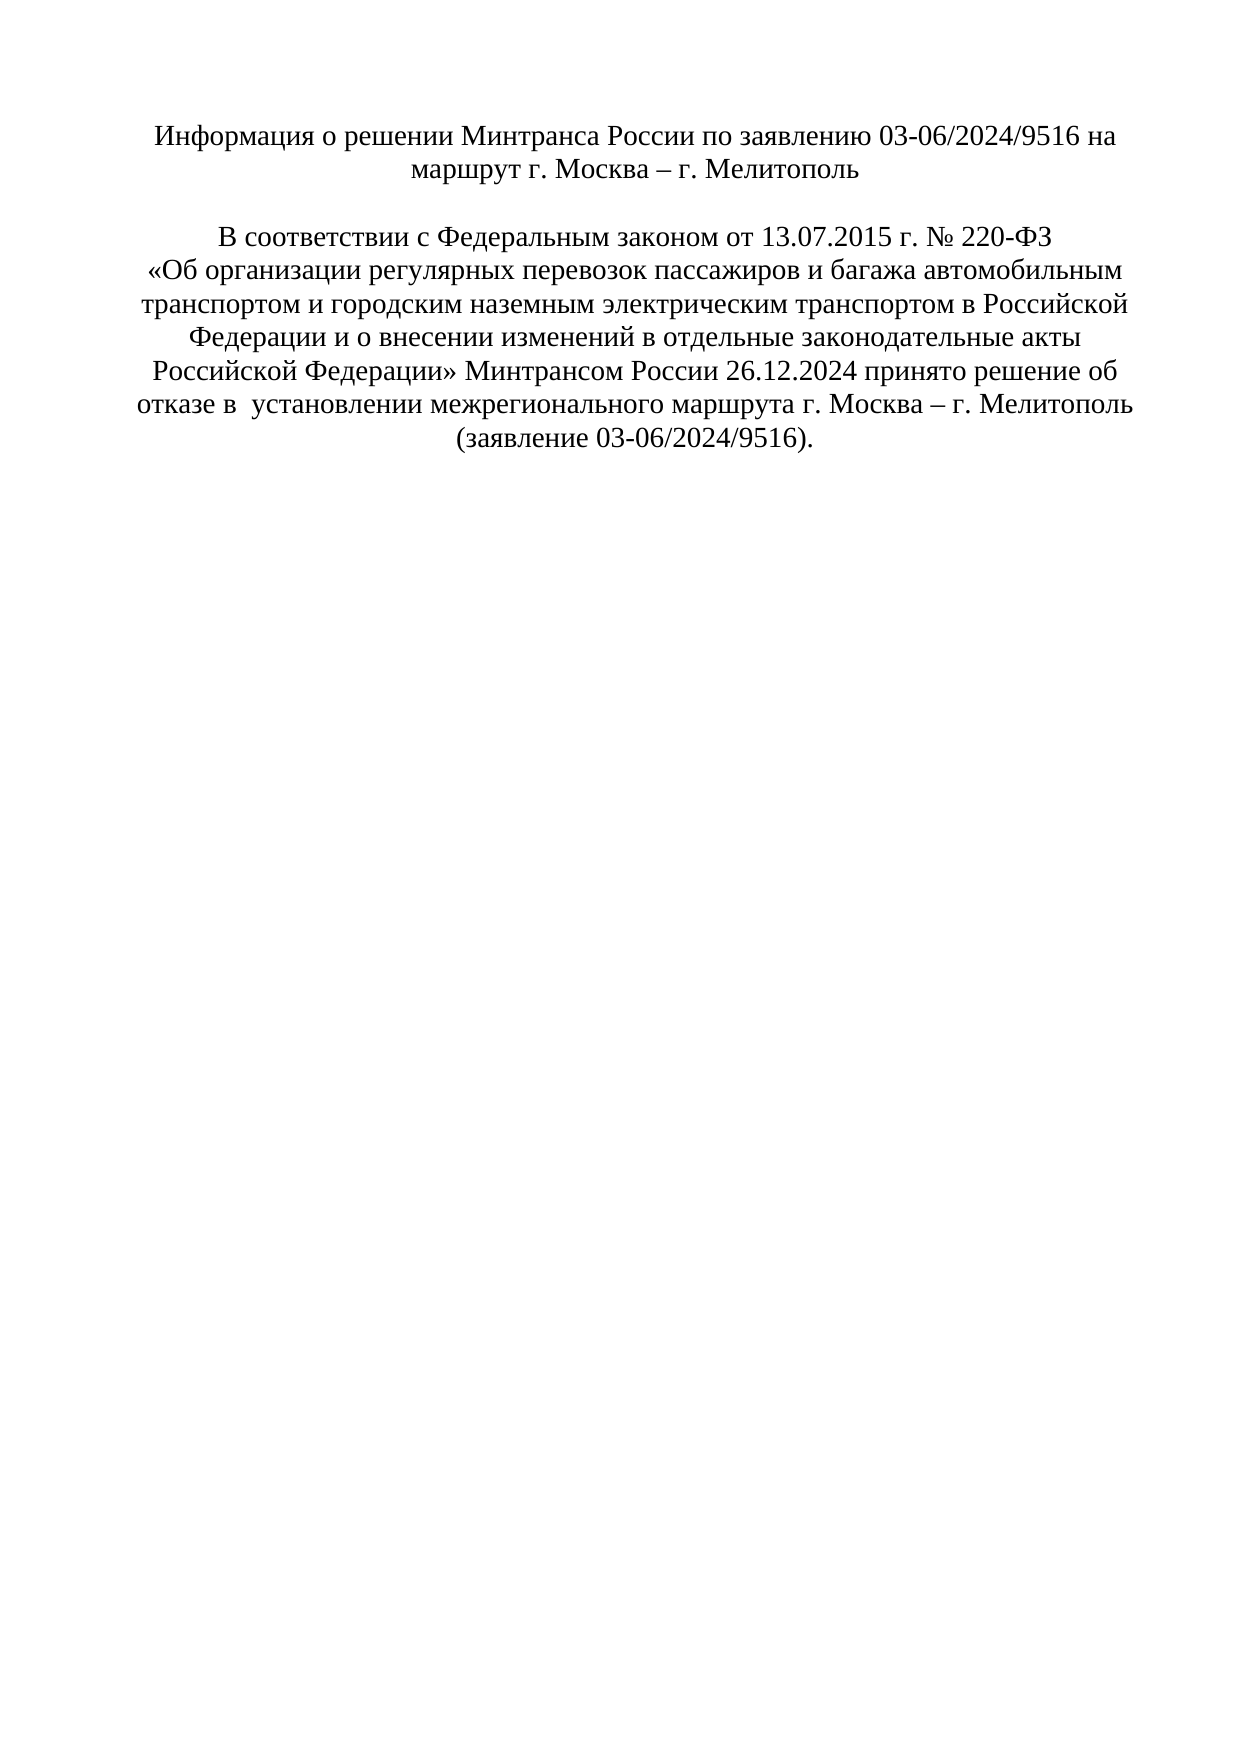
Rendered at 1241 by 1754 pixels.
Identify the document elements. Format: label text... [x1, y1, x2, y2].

text Информация о решении Минтранса России по заявлению 03-06/2024/9516 на маршрут г. Москва – г. Мелитополь [118, 118, 1152, 185]
text В соответствии с Федеральным законом от 13.07.2015 г. № 220-ФЗ «Об организации регулярных перевозок пассажиров и багажа автомобильным транспортом и городским наземным электрическим транспортом в Российской Федерации и о внесении изменений в отдельные законодательные акты Российской Федерации» Минтрансом России 26.12.2024 принято решение об отказе в установлении межрегионального маршрута г. Москва – г. Мелитополь (заявление 03-06/2024/9516). [118, 219, 1152, 453]
